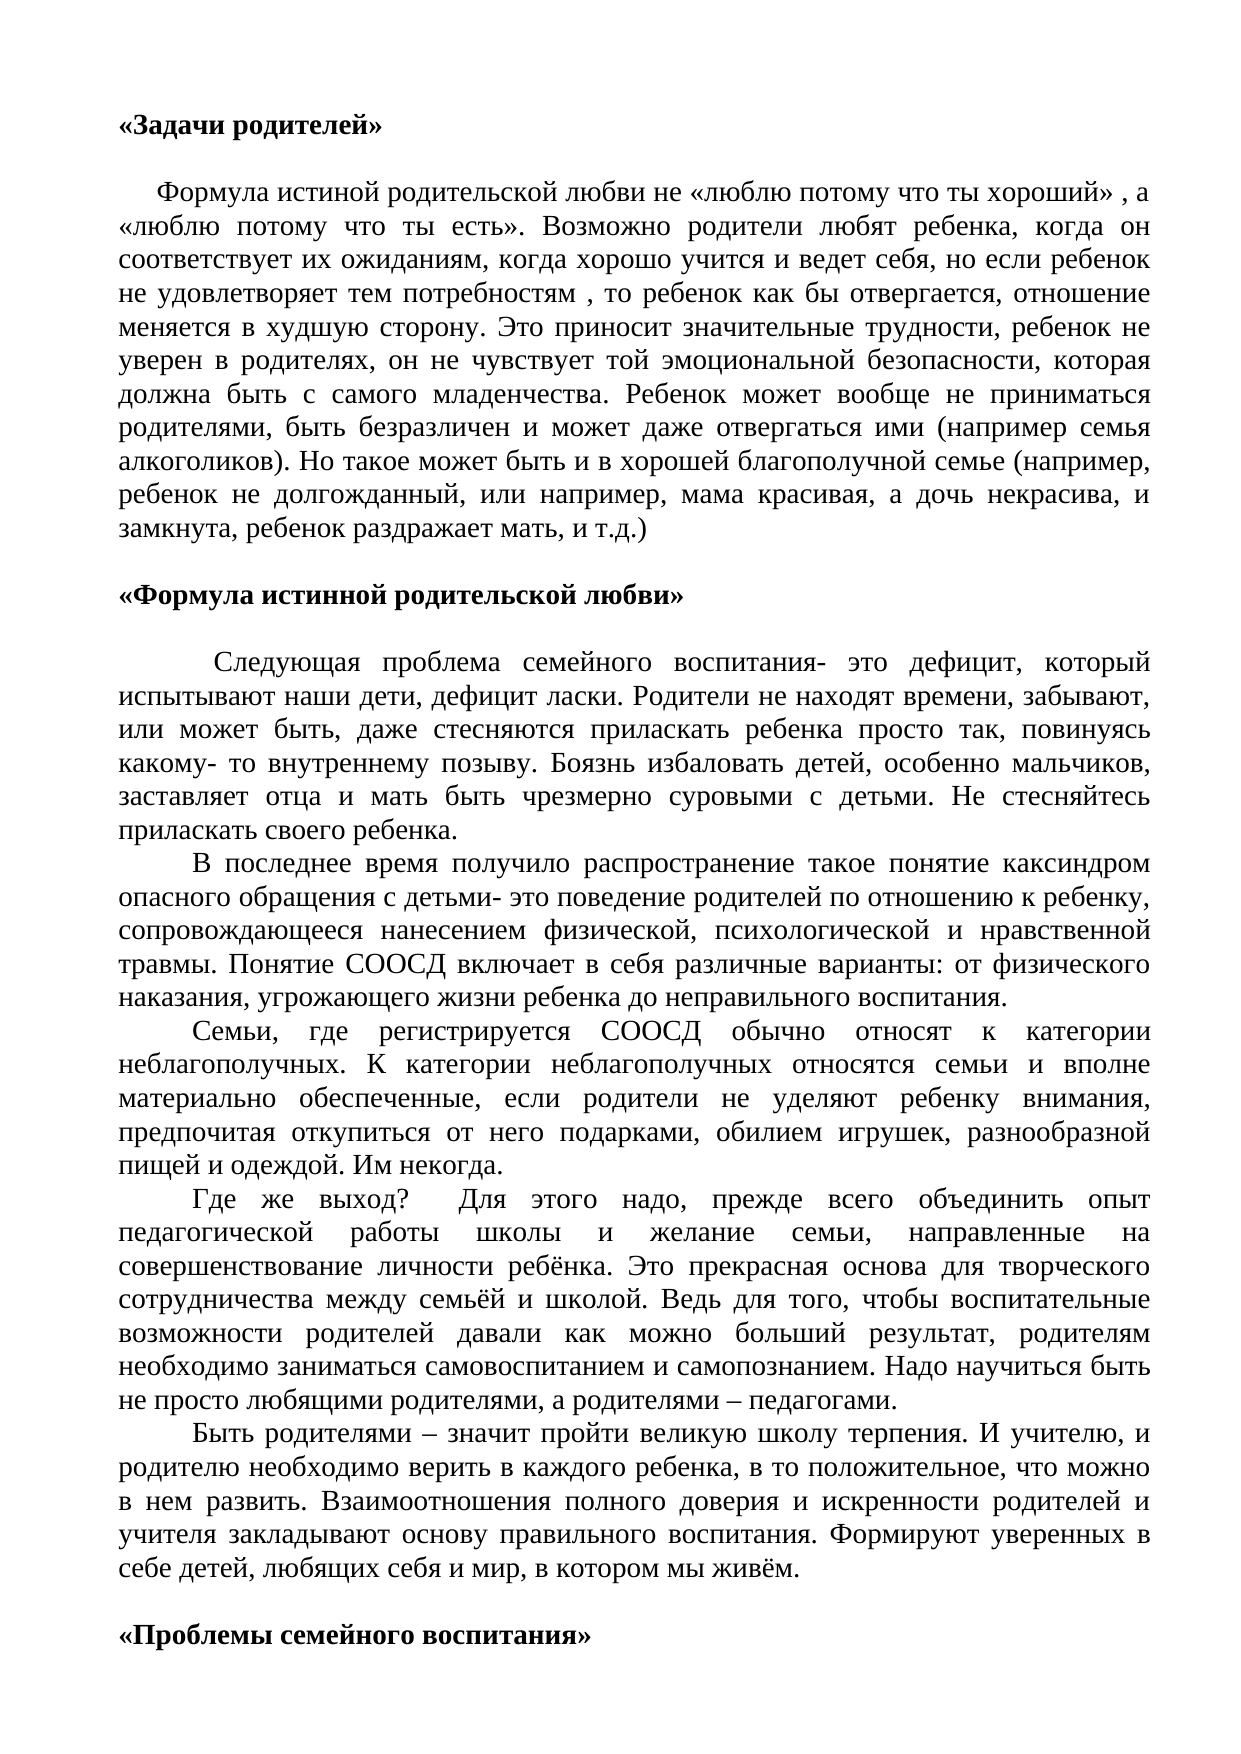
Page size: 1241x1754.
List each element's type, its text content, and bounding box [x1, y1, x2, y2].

text «Формула истинной родительской любви» [118, 577, 1152, 611]
text «Задачи родителей» [118, 107, 1152, 141]
text Формула истиной родительской любви не «люблю потому что ты хороший» , а «люблю потому что ты есть». Возможно родители любят ребенка, когда он соответствует их ожиданиям, когда хорошо учится и ведет себя, но если ребенок не удовлетворяет тем потребностям , то ребенок как бы отвергается, отношение меняется в худшую сторону. Это приносит значительные трудности, ребенок не уверен в родителях, он не чувствует той эмоциональной безопасности, которая должна быть с самого младенчества. Ребенок может вообще не приниматься родителями, быть безразличен и может даже отвергаться ими (например семья алкоголиков). Но такое может быть и в хорошей благополучной семье (например, ребенок не долгожданный, или например, мама красивая, а дочь некрасива, и замкнута, ребенок раздражает мать, и т.д.) [118, 174, 1152, 543]
text Семьи, где регистрируется СООСД обычно относят к категории неблагополучных. К категории неблагополучных относятся семьи и вполне материально обеспеченные, если родители не уделяют ребенку внимания, предпочитая откупиться от него подарками, обилием игрушек, разнообразной пищей и одеждой. Им некогда. [118, 1013, 1152, 1181]
text В последнее время получило распространение такое понятие каксиндром опасного обращения с детьми- это поведение родителей по отношению к ребенку, сопровождающееся нанесением физической, психологической и нравственной травмы. Понятие СООСД включает в себя различные варианты: от физического наказания, угрожающего жизни ребенка до неправильного воспитания. [118, 845, 1152, 1013]
text Быть родителями – значит пройти великую школу терпения. И учителю, и родителю необходимо верить в каждого ребенка, в то положительное, что можно в нем развить. Взаимоотношения полного доверия и искренности родителей и учителя закладывают основу правильного воспитания. Формируют уверенных в себе детей, любящих себя и мир, в котором мы живём. [118, 1416, 1152, 1583]
text Где же выход? Для этого надо, прежде всего объединить опыт педагогической работы школы и желание семьи, направленные на совершенствование личности ребёнка. Это прекрасная основа для творческого сотрудничества между семьёй и школой. Ведь для того, чтобы воспитательные возможности родителей давали как можно больший результат, родителям необходимо заниматься самовоспитанием и самопознанием. Надо научиться быть не просто любящими родителями, а родителями – педагогами. [118, 1181, 1152, 1416]
text «Проблемы семейного воспитания» [118, 1617, 1152, 1650]
text Следующая проблема семейного воспитания- это дефицит, который испытывают наши дети, дефицит ласки. Родители не находят времени, забывают, или может быть, даже стесняются приласкать ребенка просто так, повинуясь какому- то внутреннему позыву. Боязнь избаловать детей, особенно мальчиков, заставляет отца и мать быть чрезмерно суровыми с детьми. Не стесняйтесь приласкать своего ребенка. [118, 644, 1152, 845]
